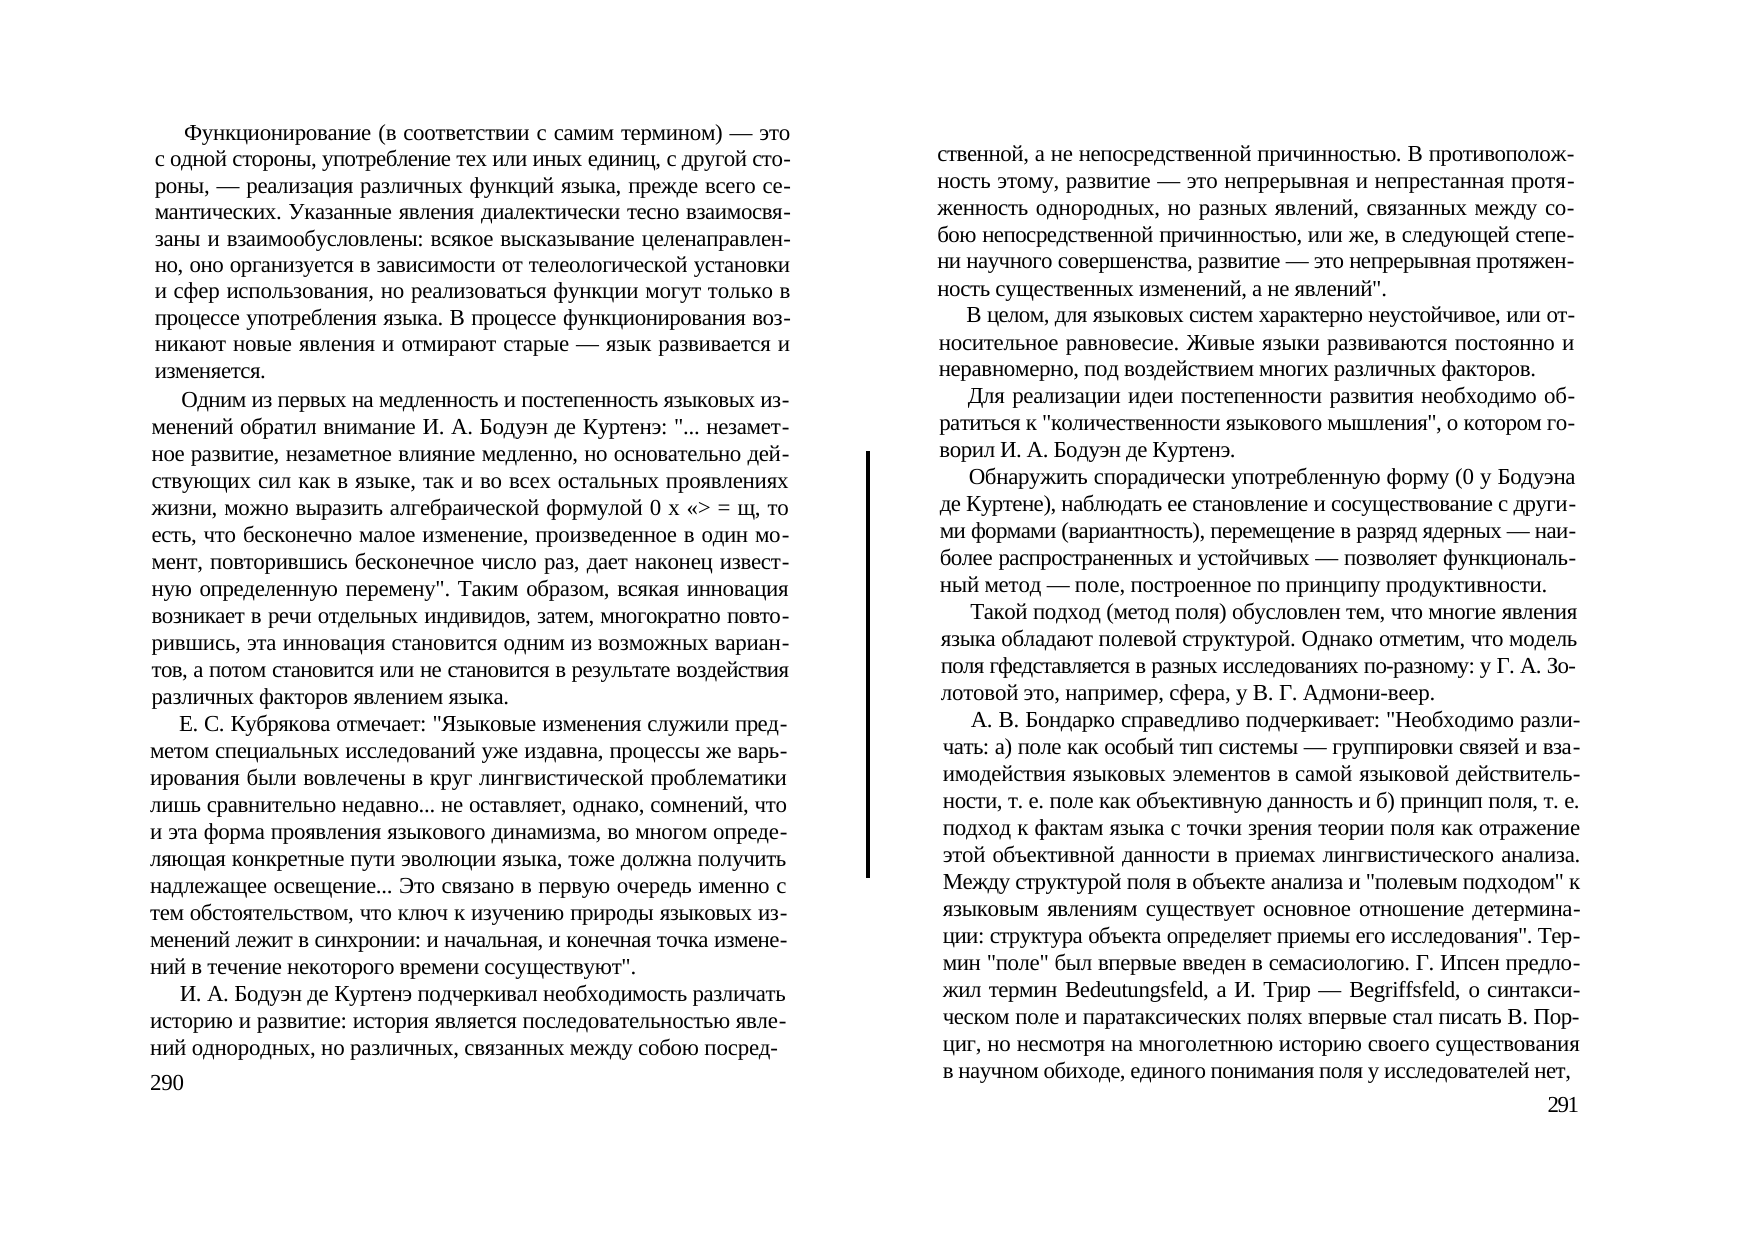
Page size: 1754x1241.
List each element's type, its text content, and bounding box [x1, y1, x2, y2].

text И. А. Бодуэн де Куртенэ подчеркивал необходимость различать историю и развитие: история является последовательностью явлений однородных, но различных, связанных между собою посред- [150, 980, 786, 1061]
text 290 [150, 1068, 791, 1095]
text Для реализации идеи постепенности развития необходимо обратиться к "количественности языкового мышления", о котором говорил И. А. Бодуэн де Куртенэ. [939, 382, 1575, 463]
text А. В. Бондарко справедливо подчеркивает: "Необходимо различать: а) поле как особый тип системы — группировки связей и взаимодействия языковых элементов в самой языковой действительности, т. е. поле как объективную данность и б) принцип поля, т. е. подход к фактам языка с точки зрения теории поля как отражение этой объективной данности в приемах лингвистического анализа. Между структурой поля в объекте анализа и "полевым подходом" к языковым явлениям существует основное отношение детерминации: структура объекта определяет приемы его исследования". Термин "поле" был впервые введен в семасиологию. Г. Ипсен предложил термин Bedeutungsfeld, а И. Трир — Begriffsfeld, о синтаксическом поле и паратаксических полях впервые стал писать В. Пор-циг, но несмотря на многолетнюю историю своего существования в научном обиходе, единого понимания поля у исследователей нет, [943, 706, 1580, 1084]
text Обнаружить спорадически употребленную форму (0 у Бодуэна де Куртене), наблюдать ее становление и сосуществование с другими формами (вариантность), перемещение в разряд ядерных — наиболее распространенных и устойчивых — позволяет функциональный метод — поле, построенное по принципу продуктивности. [939, 463, 1576, 598]
text Такой подход (метод поля) обусловлен тем, что многие явления языка обладают полевой структурой. Однако отметим, что модель поля гфедставляется в разных исследованиях по-разному: у Г. А. Зо-лотовой это, например, сфера, у В. Г. Адмони-веер. [941, 598, 1577, 706]
text ственной, а не непосредственной причинностью. В противоположность этому, развитие — это непрерывная и непрестанная протяженность однородных, но разных явлений, связанных между собою непосредственной причинностью, или же, в следующей степени научного совершенства, развитие — это непрерывная протяженность существенных изменений, а не явлений". [937, 139, 1574, 301]
text 291 [937, 1091, 1580, 1118]
text В целом, для языковых систем характерно неустойчивое, или относительное равновесие. Живые языки развиваются постоянно и неравномерно, под воздействием многих различных факторов. [938, 301, 1575, 382]
text Функционирование (в соответствии с самим термином) — это с одной стороны, употребление тех или иных единиц, с другой стороны, — реализация различных функций языка, прежде всего семантических. Указанные явления диалектически тесно взаимосвязаны и взаимообусловлены: всякое высказывание целенаправленно, оно организуется в зависимости от телеологической установки и сфер использования, но реализоваться функции могут только в процессе употребления языка. В процессе функционирования возникают новые явления и отмирают старые — язык развивается и изменяется. [154, 119, 791, 383]
text Одним из первых на медленность и постепенность языковых изменений обратил внимание И. А. Бодуэн де Куртенэ: "... незаметное развитие, незаметное влияние медленно, но основательно действующих сил как в языке, так и во всех остальных проявлениях жизни, можно выразить алгебраической формулой 0 х «> = щ, то есть, что бесконечно малое изменение, произведенное в один момент, повторившись бесконечное число раз, дает наконец известную определенную перемену". Таким образом, всякая инновация возникает в речи отдельных индивидов, затем, многократно повторившись, эта инновация становится одним из возможных вариантов, а потом становится или не становится в результате воздействия различных факторов явлением языка. [151, 386, 789, 710]
text Е. С. Кубрякова отмечает: "Языковые изменения служили предметом специальных исследований уже издавна, процессы же варьирования были вовлечены в круг лингвистической проблематики лишь сравнительно недавно... не оставляет, однако, сомнений, что и эта форма проявления языкового динамизма, во многом определяющая конкретные пути эволюции языка, тоже должна получить надлежащее освещение... Это связано в первую очередь именно с тем обстоятельством, что ключ к изучению природы языковых изменений лежит в синхронии: и начальная, и конечная точка изменений в течение некоторого времени сосуществуют". [150, 710, 787, 980]
